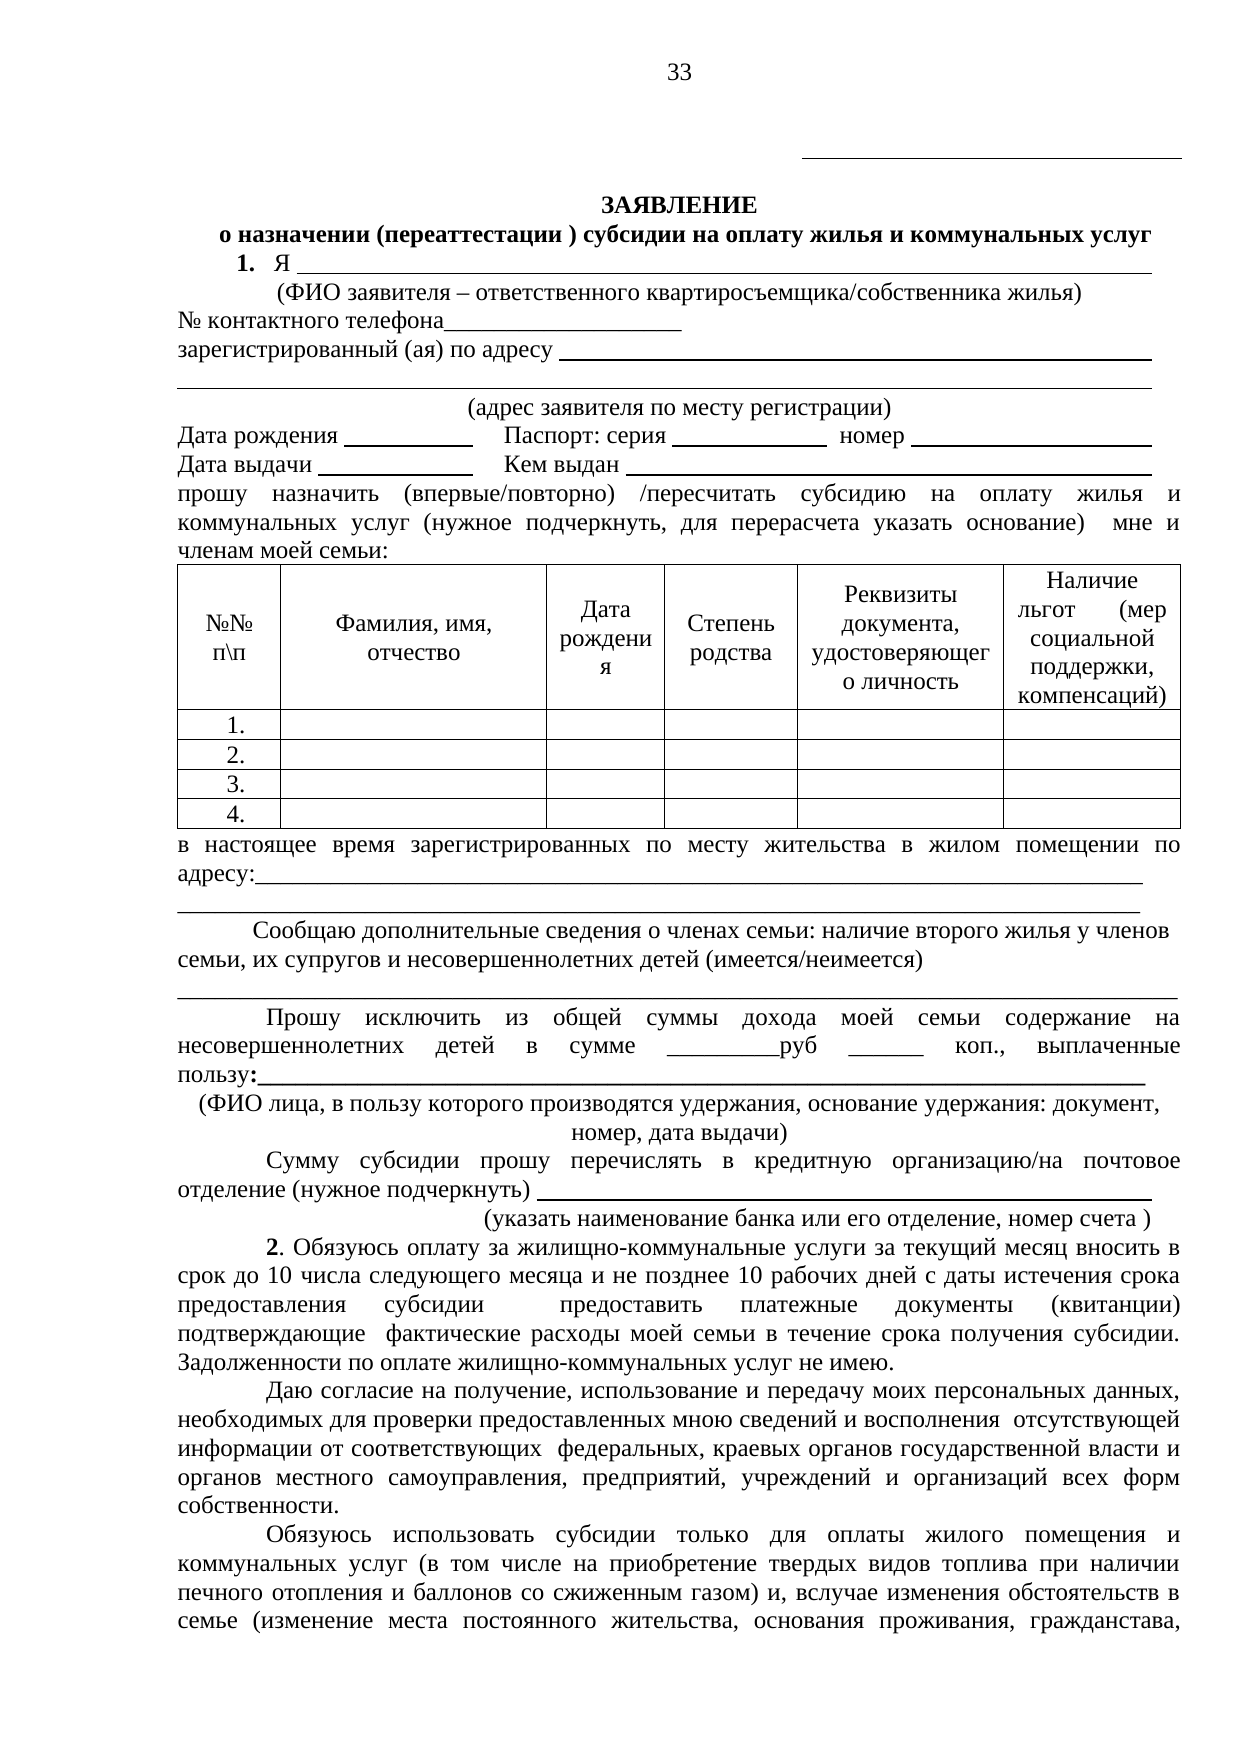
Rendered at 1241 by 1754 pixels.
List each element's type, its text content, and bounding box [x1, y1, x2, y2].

table_cell [665, 799, 797, 828]
table_cell [281, 770, 546, 798]
text о назначении (переаттестации ) субсидии на оплату жилья и коммунальных услуг [177, 219, 1181, 248]
text (ФИО заявителя – ответственного квартиросъемщика/собственника жилья) [177, 277, 1181, 305]
text (адрес заявителя по месту регистрации) [177, 392, 1181, 420]
table_cell [547, 799, 664, 828]
text 1. Я [177, 248, 1181, 277]
table_cell [178, 799, 280, 828]
table_cell [798, 770, 1003, 798]
text Дата выдачи Кем выдан [177, 449, 1181, 478]
table_cell [1004, 710, 1180, 739]
table_cell [665, 740, 797, 768]
table_cell [281, 799, 546, 828]
text (ФИО лица, в пользу которого производятся удержания, основание удержания: документ, номер, дата выдачи) [177, 1088, 1181, 1145]
text (указать наименование банка или его отделение, номер счета ) [177, 1203, 1181, 1232]
text _____________________________________________________________________________ [177, 887, 1181, 915]
table_cell [665, 770, 797, 798]
text прошу назначить (впервые/повторно) /пересчитать субсидию на оплату жилья и коммунальных услуг (нужное подчеркнуть, для перерасчета указать основание) мне и членам моей семьи: [177, 478, 1181, 564]
table_header Степень родства [665, 565, 797, 709]
text Прошу исключить из общей суммы дохода моей семьи содержание на несовершеннолетних детей в сумме _________руб ______ коп., выплаченные пользу:_______________________________________________________________________ [177, 1002, 1181, 1088]
text зарегистрированный (ая) по адресу [177, 334, 1181, 363]
table_cell [1004, 740, 1180, 768]
table_header №№ п\п [178, 565, 280, 709]
table_header Реквизиты документа, удостоверяющего личность [798, 565, 1003, 709]
table_cell [281, 710, 546, 739]
table_cell [1004, 770, 1180, 798]
text 2. Обязуюсь оплату за жилищно-коммунальные услуги за текущий месяц вносить в срок до 10 числа следующего месяца и не позднее 10 рабочих дней с даты истечения срока предоставления субсидии предоставить платежные документы (квитанции) подтверждающие фактические расходы моей семьи в течение срока получения субсидии. Задолженности по оплате жилищно-коммунальных услуг не имею. [177, 1232, 1181, 1375]
text Дата рождения Паспорт: серия номер [177, 420, 1181, 449]
text в настоящее время зарегистрированных по месту жительства в жилом помещении по адресу:_______________________________________________________________________ [177, 829, 1181, 887]
table_cell [178, 740, 280, 768]
table_cell [665, 710, 797, 739]
text ЗАЯВЛЕНИЕ [177, 190, 1181, 219]
text Сумму субсидии прошу перечислять в кредитную организацию/на почтовое отделение (нужное подчеркнуть) [177, 1145, 1181, 1203]
table_cell [547, 710, 664, 739]
table_cell [281, 740, 546, 768]
table_cell [178, 770, 280, 798]
table_cell [1004, 799, 1180, 828]
table_header Фамилия, имя, отчество [281, 565, 546, 709]
table_cell [178, 710, 280, 739]
table_cell [798, 710, 1003, 739]
table_header Наличие льгот (мер социальной поддержки, компенсаций) [1004, 565, 1180, 709]
table_cell [798, 799, 1003, 828]
table_cell [547, 770, 664, 798]
text Сообщаю дополнительные сведения о членах семьи: наличие второго жилья у членов семьи, их супругов и несовершеннолетних детей (имеется/неимеется) ________________________________________________________________________________ [177, 915, 1181, 1002]
table_cell [547, 740, 664, 768]
text № контактного телефона___________________ [177, 305, 1181, 334]
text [177, 1519, 1181, 1634]
table_header Дата рождения [547, 565, 664, 709]
table_cell [798, 740, 1003, 768]
